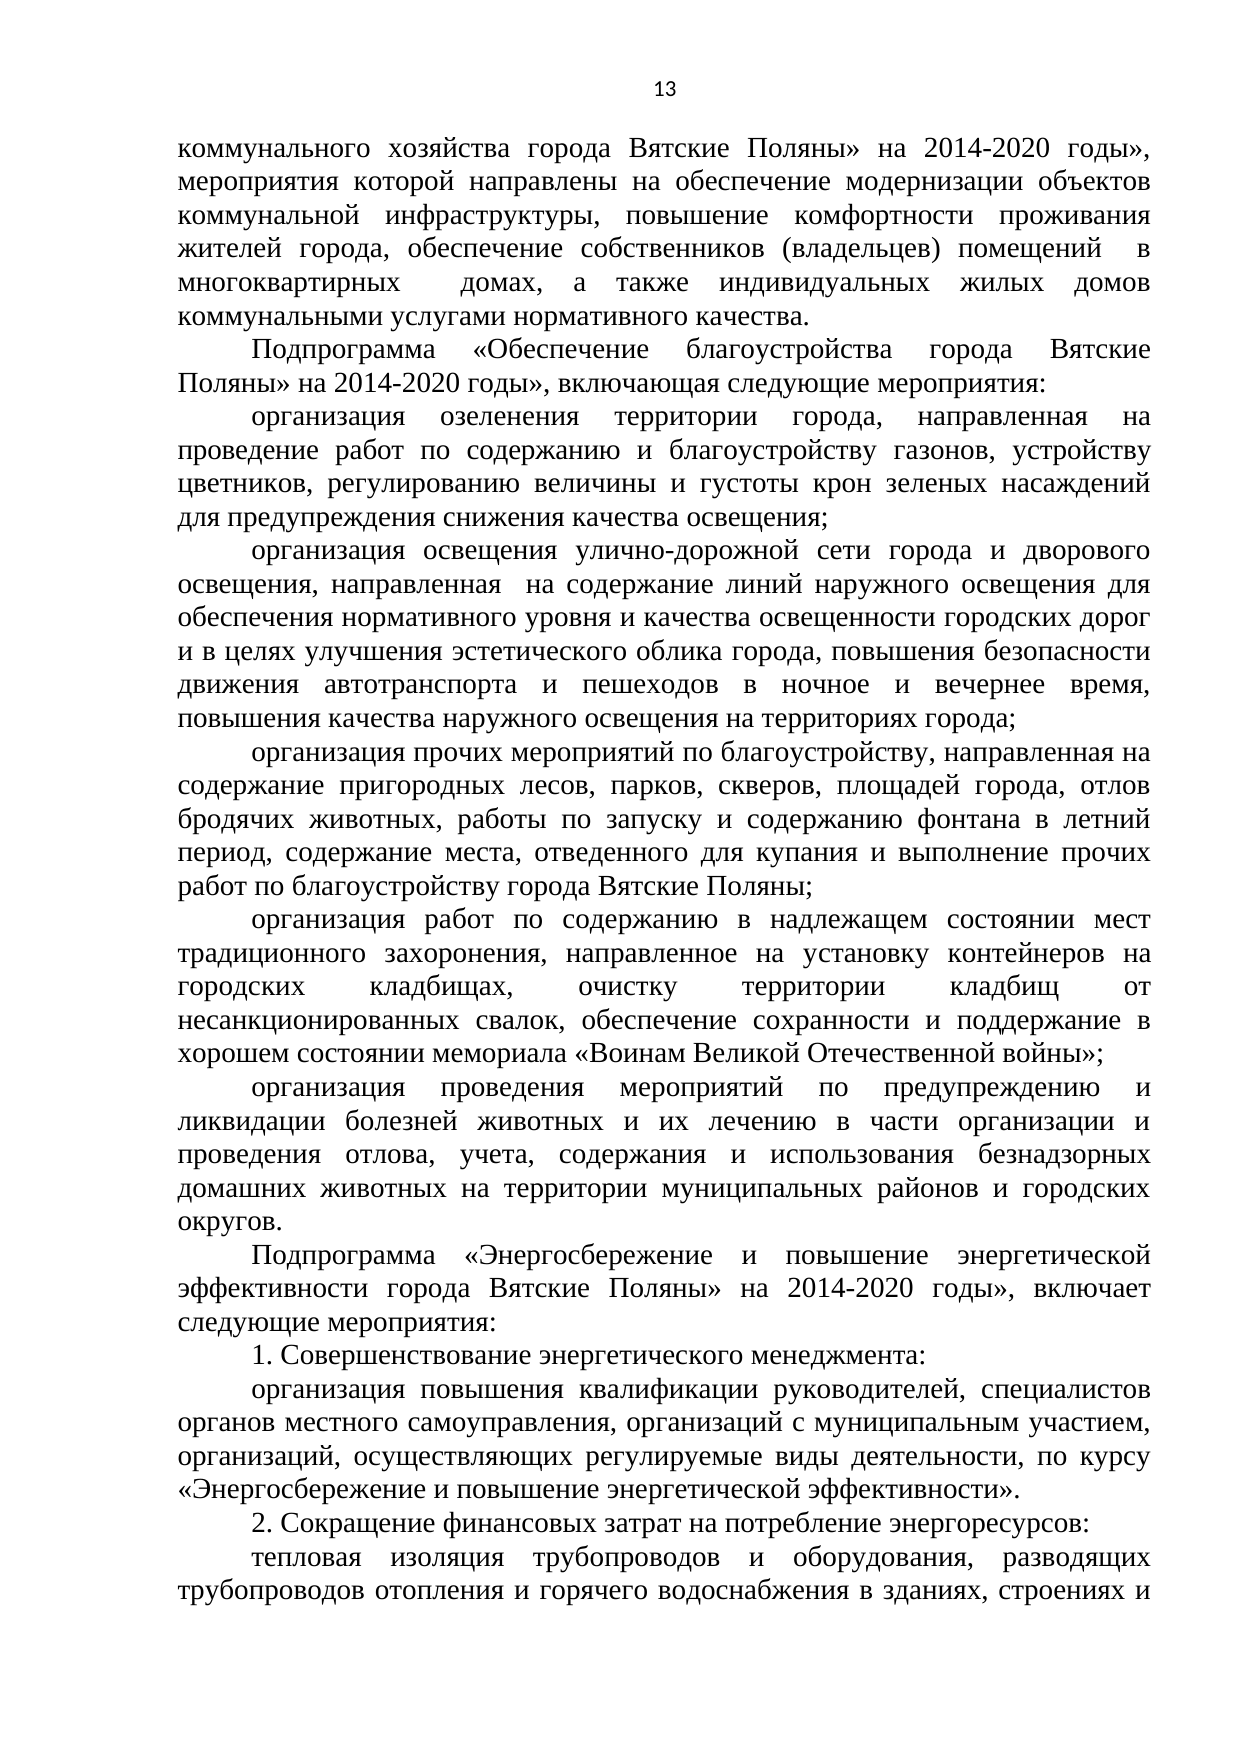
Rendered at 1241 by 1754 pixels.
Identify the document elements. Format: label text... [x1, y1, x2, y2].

text 1. Совершенствование энергетического менеджмента: [177, 1337, 1152, 1371]
text 2. Сокращение финансовых затрат на потребление энергоресурсов: [177, 1505, 1152, 1539]
text Подпрограмма «Обеспечение благоустройства города Вятские Поляны» на 2014-2020 годы», включающая следующие мероприятия: [177, 331, 1152, 398]
text Подпрограмма «Энергосбережение и повышение энергетической эффективности города Вятские Поляны» на 2014-2020 годы», включает следующие мероприятия: [177, 1237, 1152, 1337]
text организация проведения мероприятий по предупреждению и ликвидации болезней животных и их лечению в части организации и проведения отлова, учета, содержания и использования безнадзорных домашних животных на территории муниципальных районов и городских округов. [177, 1069, 1152, 1237]
text организация повышения квалификации руководителей, специалистов органов местного самоуправления, организаций с муниципальным участием, организаций, осуществляющих регулируемые виды деятельности, по курсу «Энергосбережение и повышение энергетической эффективности». [177, 1371, 1152, 1505]
text организация работ по содержанию в надлежащем состоянии мест традиционного захоронения, направленное на установку контейнеров на городских кладбищах, очистку территории кладбищ от несанкционированных свалок, обеспечение сохранности и поддержание в хорошем состоянии мемориала «Воинам Великой Отечественной войны»; [177, 901, 1152, 1069]
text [177, 1539, 1152, 1606]
text организация озеленения территории города, направленная на проведение работ по содержанию и благоустройству газонов, устройству цветников, регулированию величины и густоты крон зеленых насаждений для предупреждения снижения качества освещения; [177, 398, 1152, 532]
text организация прочих мероприятий по благоустройству, направленная на содержание пригородных лесов, парков, скверов, площадей города, отлов бродячих животных, работы по запуску и содержанию фонтана в летний период, содержание места, отведенного для купания и выполнение прочих работ по благоустройству города Вятские Поляны; [177, 734, 1152, 901]
text организация освещения улично-дорожной сети города и дворового освещения, направленная на содержание линий наружного освещения для обеспечения нормативного уровня и качества освещенности городских дорог и в целях улучшения эстетического облика города, повышения безопасности движения автотранспорта и пешеходов в ночное и вечернее время, повышения качества наружного освещения на территориях города; [177, 532, 1152, 734]
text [177, 130, 1152, 331]
